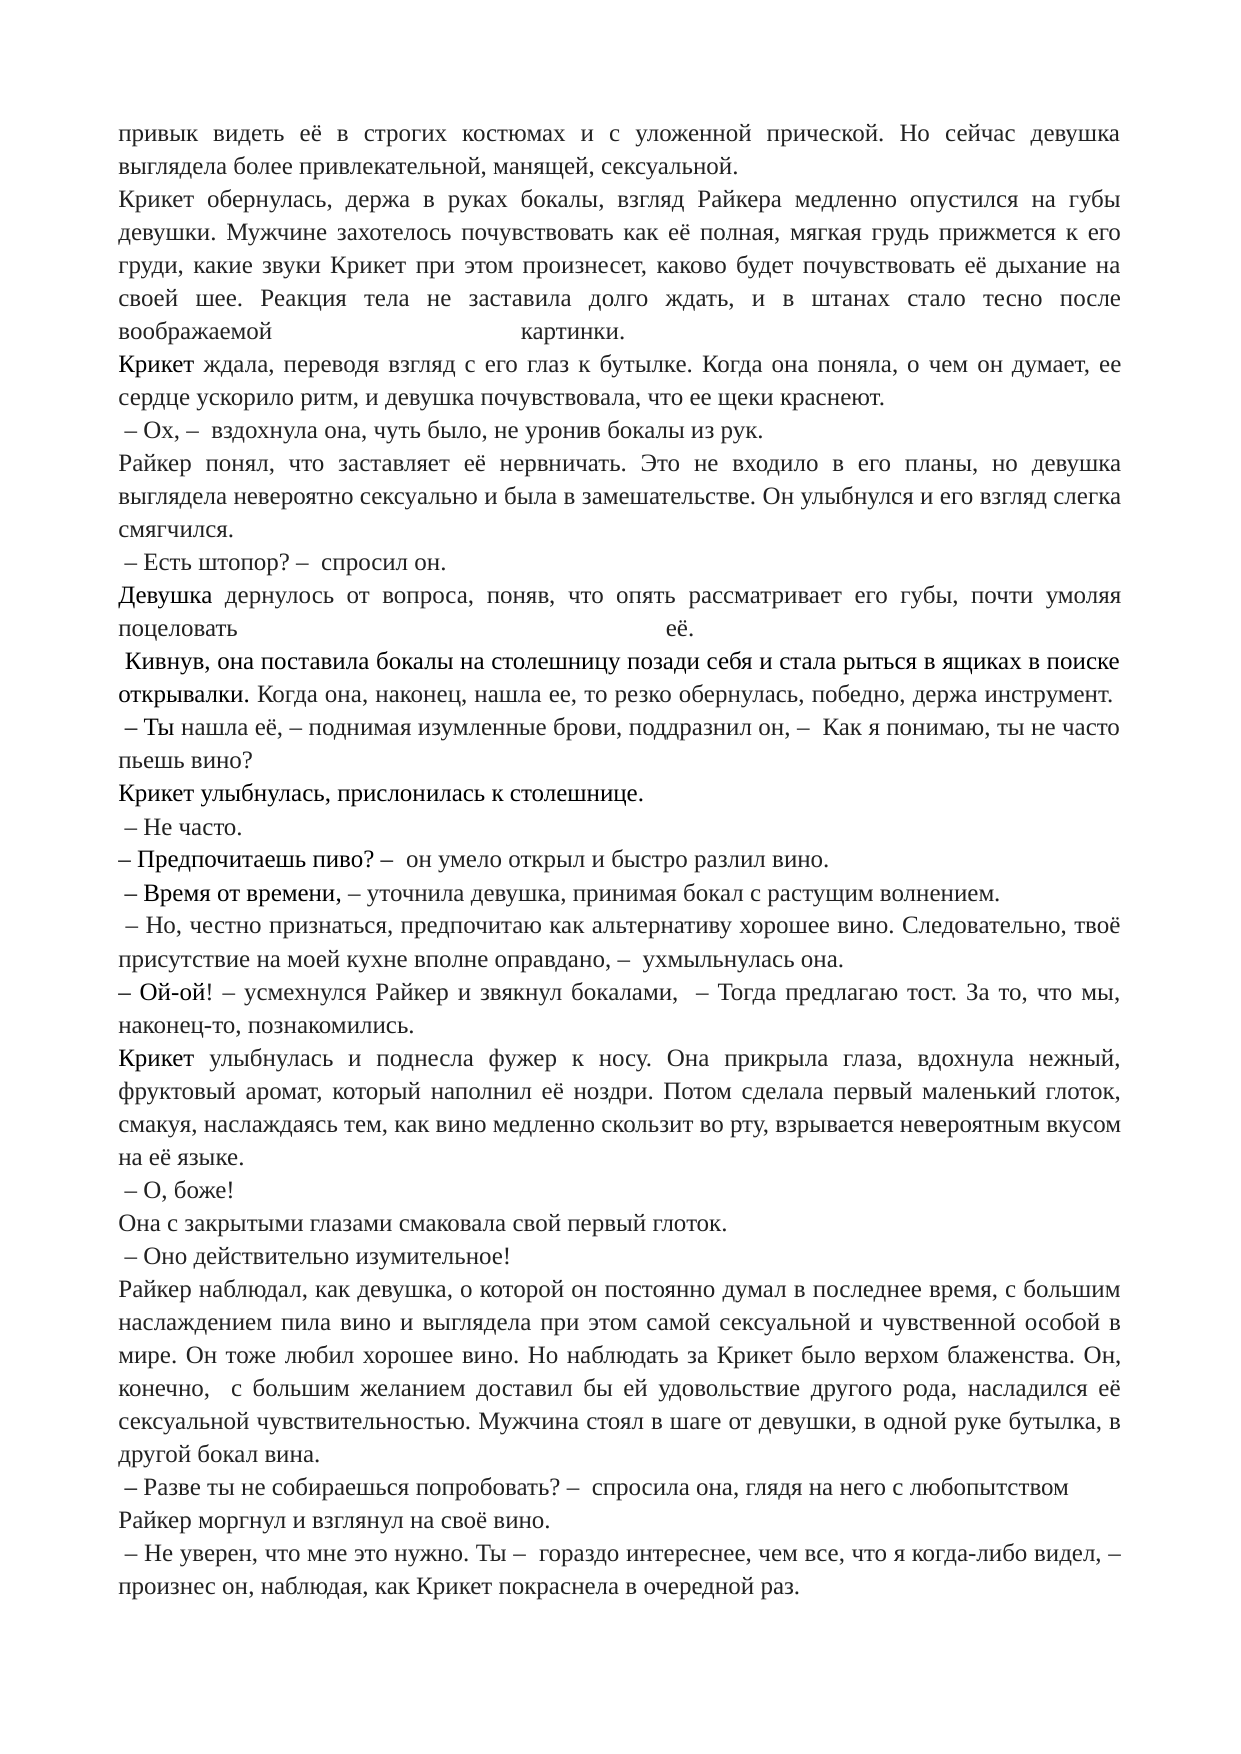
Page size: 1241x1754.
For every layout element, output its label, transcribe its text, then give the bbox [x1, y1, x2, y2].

text – Есть штопор? – спросил он. [118, 547, 1122, 576]
text Она с закрытыми глазами смаковала свой первый глоток. [118, 1208, 1122, 1237]
text – Ох, – вздохнула она, чуть было, не уронив бокалы из рук. [118, 415, 1122, 444]
text Крикет улыбнулась и поднесла фужер к носу. Она прикрыла глаза, вдохнула нежный, фруктовый аромат, который наполнил её ноздри. Потом сделала первый маленький глоток, смакуя, наслаждаясь тем, как вино медленно скользит во рту, взрывается невероятным вкусом на её языке. [118, 1043, 1122, 1171]
text – Оно действительно изумительное! [118, 1241, 1122, 1269]
text – Не часто. [118, 812, 1122, 840]
text Райкер моргнул и взглянул на своё вино. [118, 1505, 1122, 1534]
text Райкер наблюдал, как девушка, о которой он постоянно думал в последнее время, с большим наслаждением пила вино и выглядела при этом самой сексуальной и чувственной особой в мире. Он тоже любил хорошее вино. Но наблюдать за Крикет было верхом блаженства. Он, конечно, с большим желанием доставил бы ей удовольствие другого рода, насладился её сексуальной чувствительностью. Мужчина стоял в шаге от девушки, в одной руке бутылка, в другой бокал вина. [118, 1274, 1122, 1468]
text – О, боже! [118, 1175, 1122, 1203]
text – Предпочитаешь пиво? – он умело открыл и быстро разлил вино. [118, 844, 1122, 873]
text – Не уверен, что мне это нужно. Ты – гораздо интереснее, чем все, что я когда-либо видел, – произнес он, наблюдая, как Крикет покраснела в очередной раз. [118, 1538, 1122, 1600]
text – Время от времени, – уточнила девушка, принимая бокал с растущим волнением. [118, 878, 1122, 906]
text Райкер понял, что заставляет её нервничать. Это не входило в его планы, но девушка выглядела невероятно сексуально и была в замешательстве. Он улыбнулся и его взгляд слегка смягчился. [118, 448, 1122, 543]
text Крикет улыбнулась, прислонилась к столешнице. [118, 778, 1122, 807]
text Крикет обернулась, держа в руках бокалы, взгляд Райкера медленно опустился на губы девушки. Мужчине захотелось почувствовать как её полная, мягкая грудь прижмется к его груди, какие звуки Крикет при этом произнесет, каково будет почувствовать её дыхание на своей шее. Реакция тела не заставила долго ждать, и в штанах стало тесно после воображаемой картинки. Крикет ждала, переводя взгляд с его глаз к бутылке. Когда она поняла, о чем он думает, ее сердце ускорило ритм, и девушка почувствовала, что ее щеки краснеют. [118, 184, 1122, 411]
text – Но, честно признаться, предпочитаю как альтернативу хорошее вино. Следовательно, твоё присутствие на моей кухне вполне оправдано, – ухмыльнулась она. [118, 911, 1122, 972]
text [118, 118, 1122, 180]
text – Разве ты не собираешься попробовать? – спросила она, глядя на него с любопытством [118, 1472, 1122, 1501]
text Девушка дернулось от вопроса, поняв, что опять рассматривает его губы, почти умоляя поцеловать её. Кивнув, она поставила бокалы на столешницу позади себя и стала рыться в ящиках в поиске открывалки. Когда она, наконец, нашла ее, то резко обернулась, победно, держа инструмент. – Ты нашла её, – поднимая изумленные брови, поддразнил он, – Как я понимаю, ты не часто пьешь вино? [118, 580, 1122, 774]
text – Ой-ой! – усмехнулся Райкер и звякнул бокалами, – Тогда предлагаю тост. За то, что мы, наконец-то, познакомились. [118, 977, 1122, 1038]
